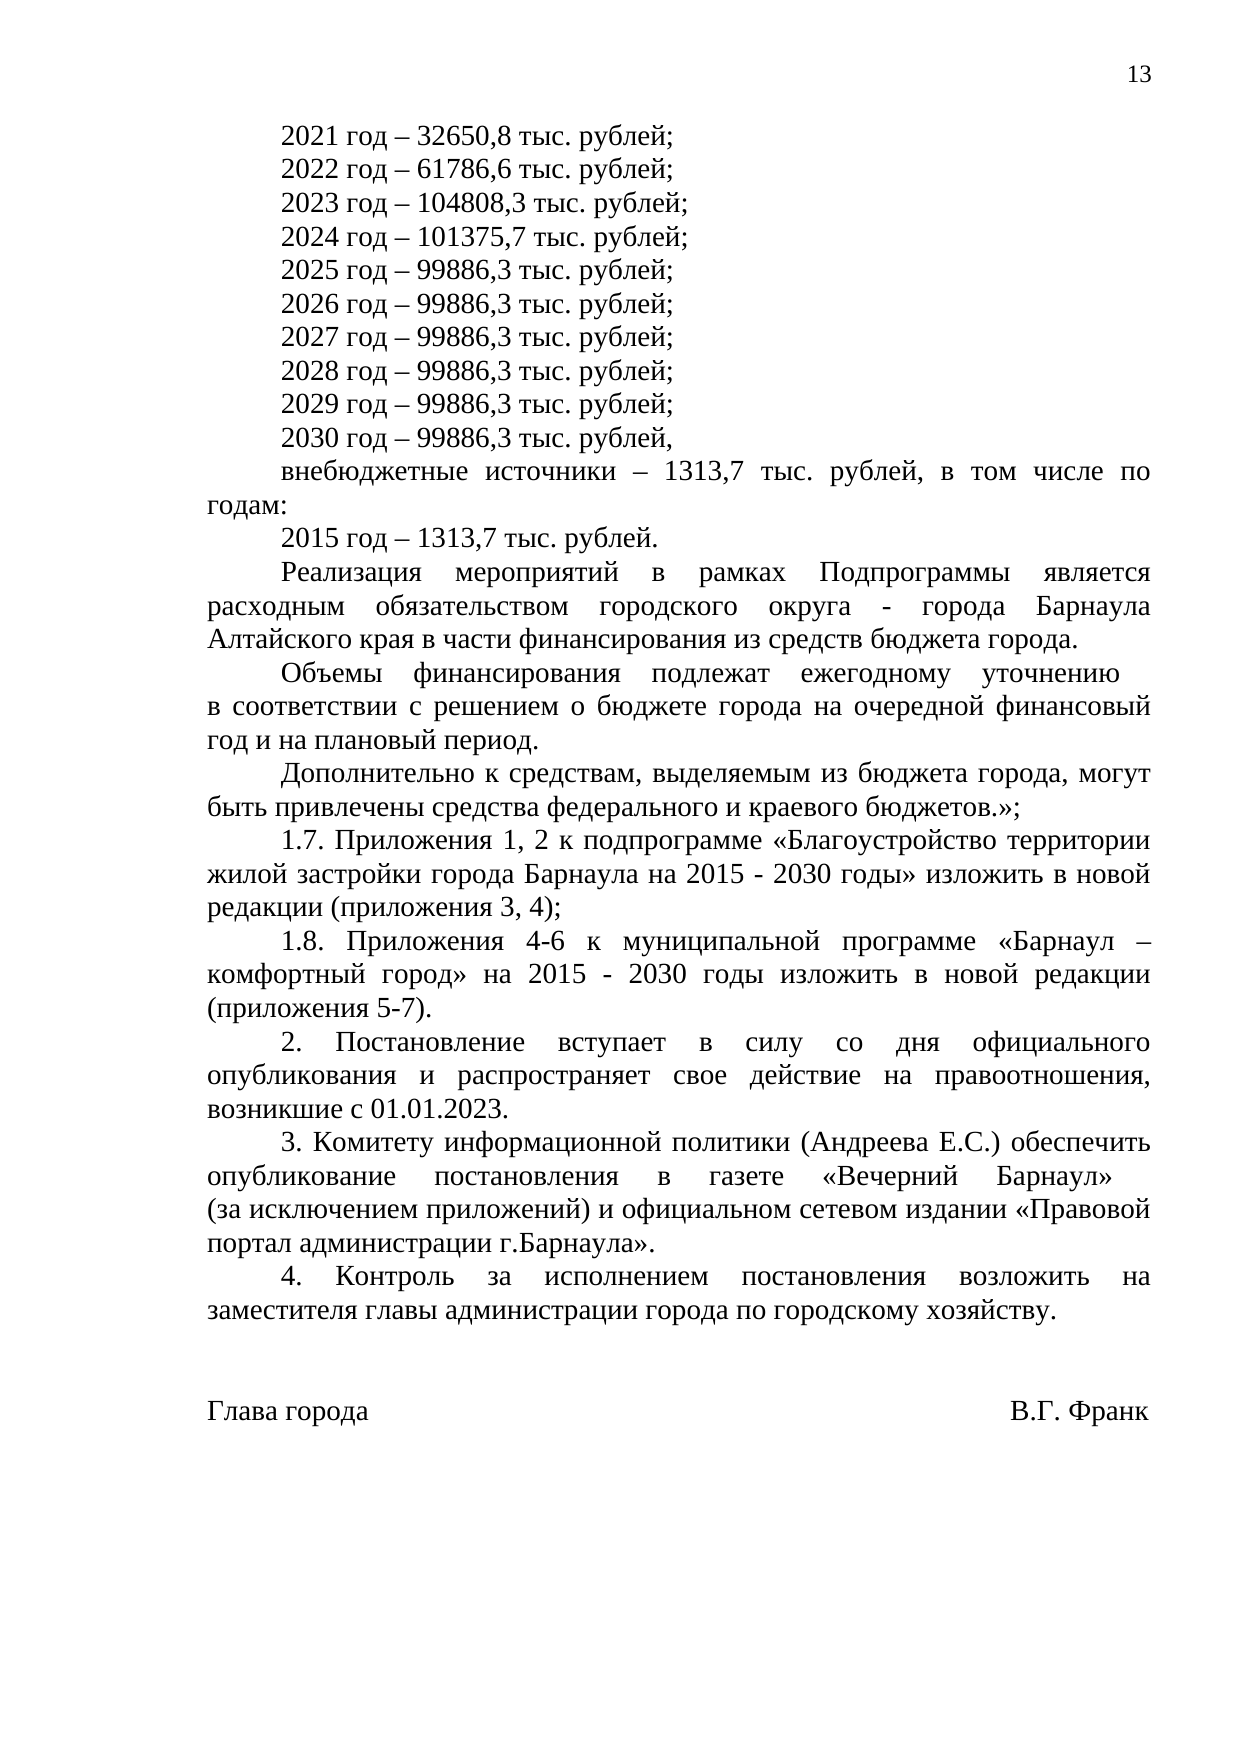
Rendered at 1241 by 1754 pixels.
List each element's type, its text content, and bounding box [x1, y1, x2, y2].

text 2022 год – 61786,6 тыс. рублей; [207, 152, 1152, 185]
text 2024 год – 101375,7 тыс. рублей; [207, 219, 1152, 252]
text Объемы финансирования подлежат ежегодному уточнению в соответствии с решением о бюджете города на очередной финансовый год и на плановый период. [207, 655, 1152, 755]
text внебюджетные источники – 1313,7 тыс. рублей, в том числе по годам: [207, 453, 1152, 521]
text 4. Контроль за исполнением постановления возложить на заместителя главы администрации города по городскому хозяйству. [207, 1258, 1152, 1326]
text 2015 год – 1313,7 тыс. рублей. [207, 521, 1152, 554]
text 2027 год – 99886,3 тыс. рублей; [207, 319, 1152, 353]
text 2025 год – 99886,3 тыс. рублей; [207, 252, 1152, 286]
text 2029 год – 99886,3 тыс. рублей; [207, 386, 1152, 420]
text 3. Комитету информационной политики (Андреева Е.С.) обеспечить опубликование постановления в газете «Вечерний Барнаул» (за исключением приложений) и официальном сетевом издании «Правовой портал администрации г.Барнаула». [207, 1124, 1152, 1258]
text 2030 год – 99886,3 тыс. рублей, [207, 420, 1152, 453]
text Глава города В.Г. Франк [207, 1393, 1152, 1426]
text Реализация мероприятий в рамках Подпрограммы является расходным обязательством городского округа - города Барнаула Алтайского края в части финансирования из средств бюджета города. [207, 554, 1152, 655]
text 2021 год – 32650,8 тыс. рублей; [207, 118, 1152, 152]
text 1.7. Приложения 1, 2 к подпрограмме «Благоустройство территории жилой застройки города Барнаула на 2015 - 2030 годы» изложить в новой редакции (приложения 3, 4); [207, 822, 1152, 923]
text 2023 год – 104808,3 тыс. рублей; [207, 185, 1152, 219]
text 1.8. Приложения 4-6 к муниципальной программе «Барнаул – комфортный город» на 2015 - 2030 годы изложить в новой редакции (приложения 5-7). [207, 923, 1152, 1024]
text 2. Постановление вступает в силу со дня официального опубликования и распространяет свое действие на правоотношения, возникшие с 01.01.2023. [207, 1024, 1152, 1124]
text Дополнительно к средствам, выделяемым из бюджета города, могут быть привлечены средства федерального и краевого бюджетов.»; [207, 755, 1152, 822]
text 2028 год – 99886,3 тыс. рублей; [207, 353, 1152, 386]
text 2026 год – 99886,3 тыс. рублей; [207, 286, 1152, 319]
